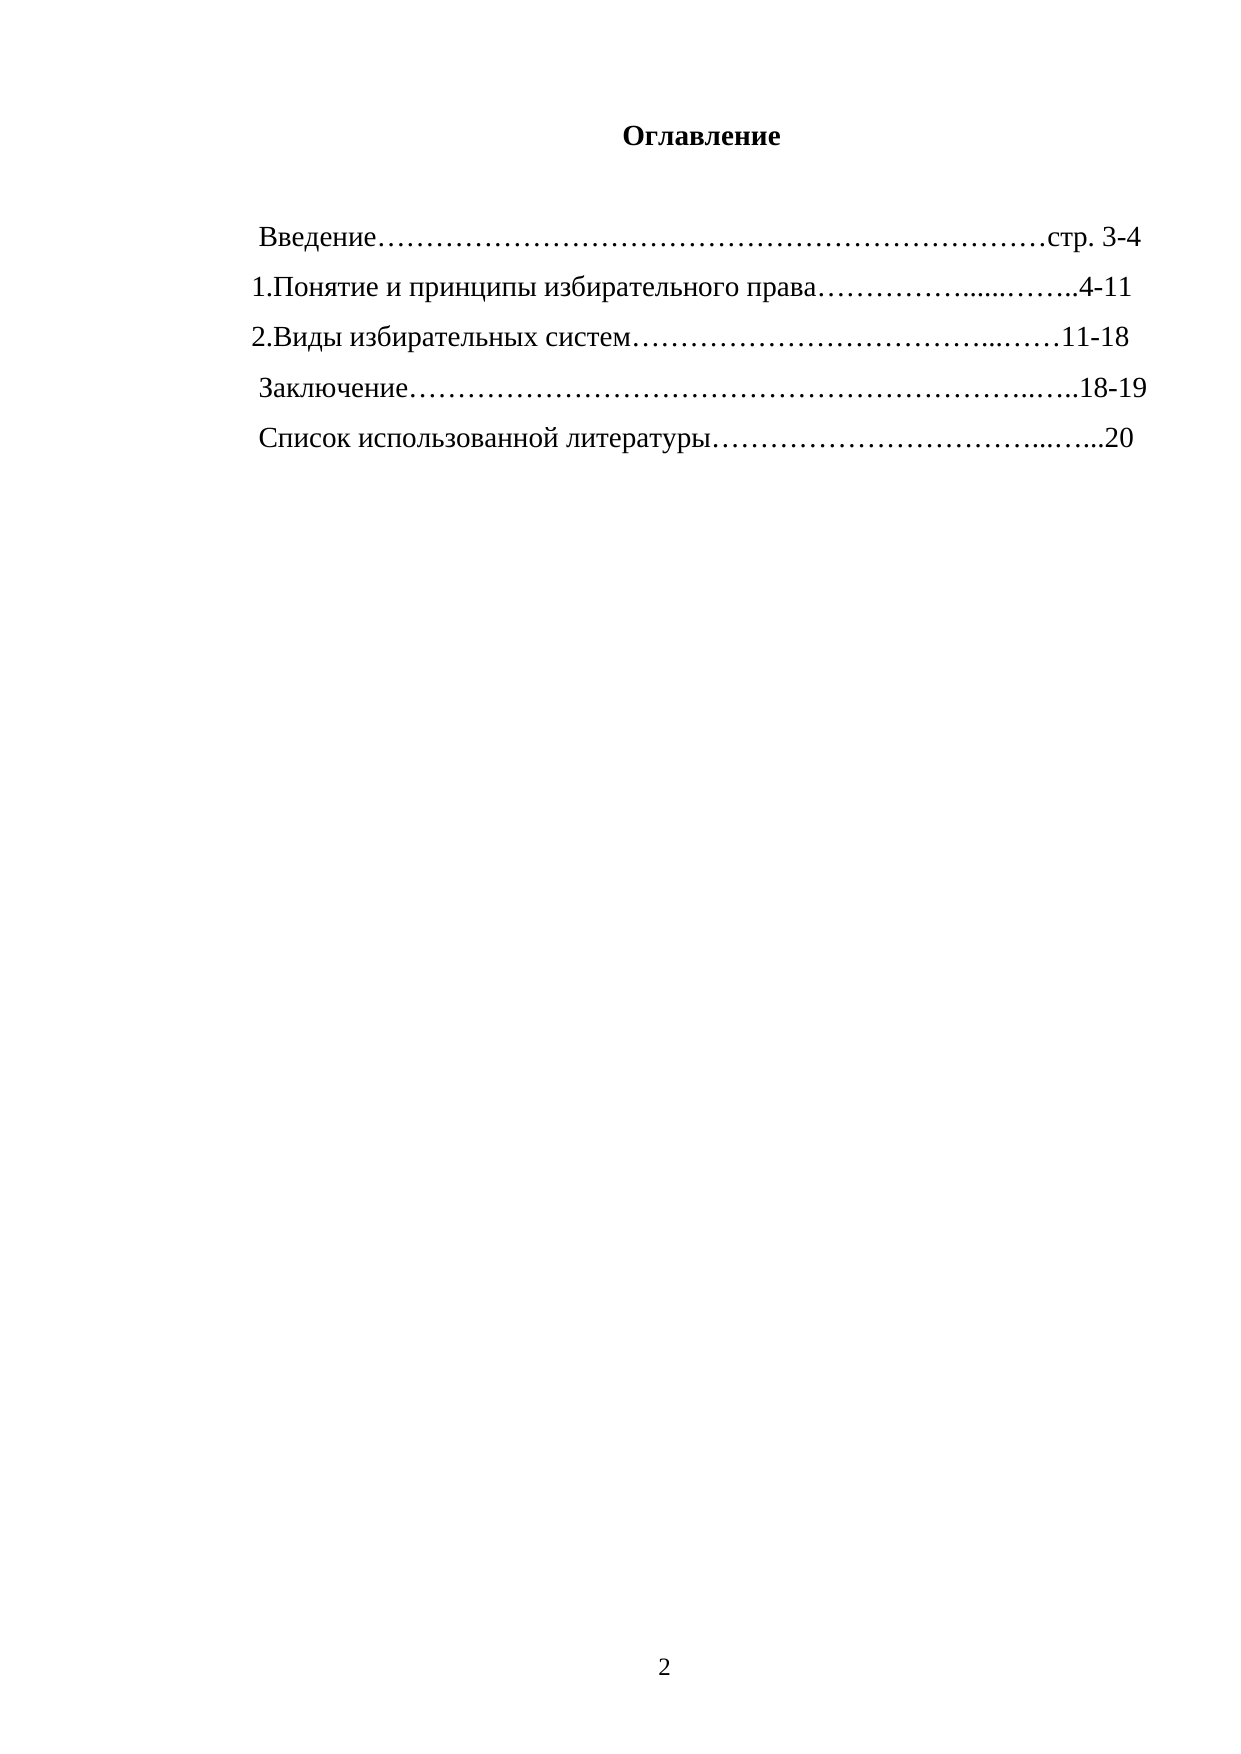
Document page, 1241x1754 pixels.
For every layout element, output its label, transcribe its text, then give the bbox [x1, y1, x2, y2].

text 1.Понятие и принципы избирательного права……………......……..4-11 [177, 269, 1152, 303]
text Оглавление [177, 118, 1152, 152]
text 2.Виды избирательных систем………………………………...……11-18 [177, 319, 1152, 353]
text Введение……………………………………………………………стр. 3-4 [177, 219, 1152, 252]
text Список использованной литературы……………………………...…...20 [177, 420, 1152, 453]
text Заключение………………………………………………………..…..18-19 [177, 370, 1152, 403]
